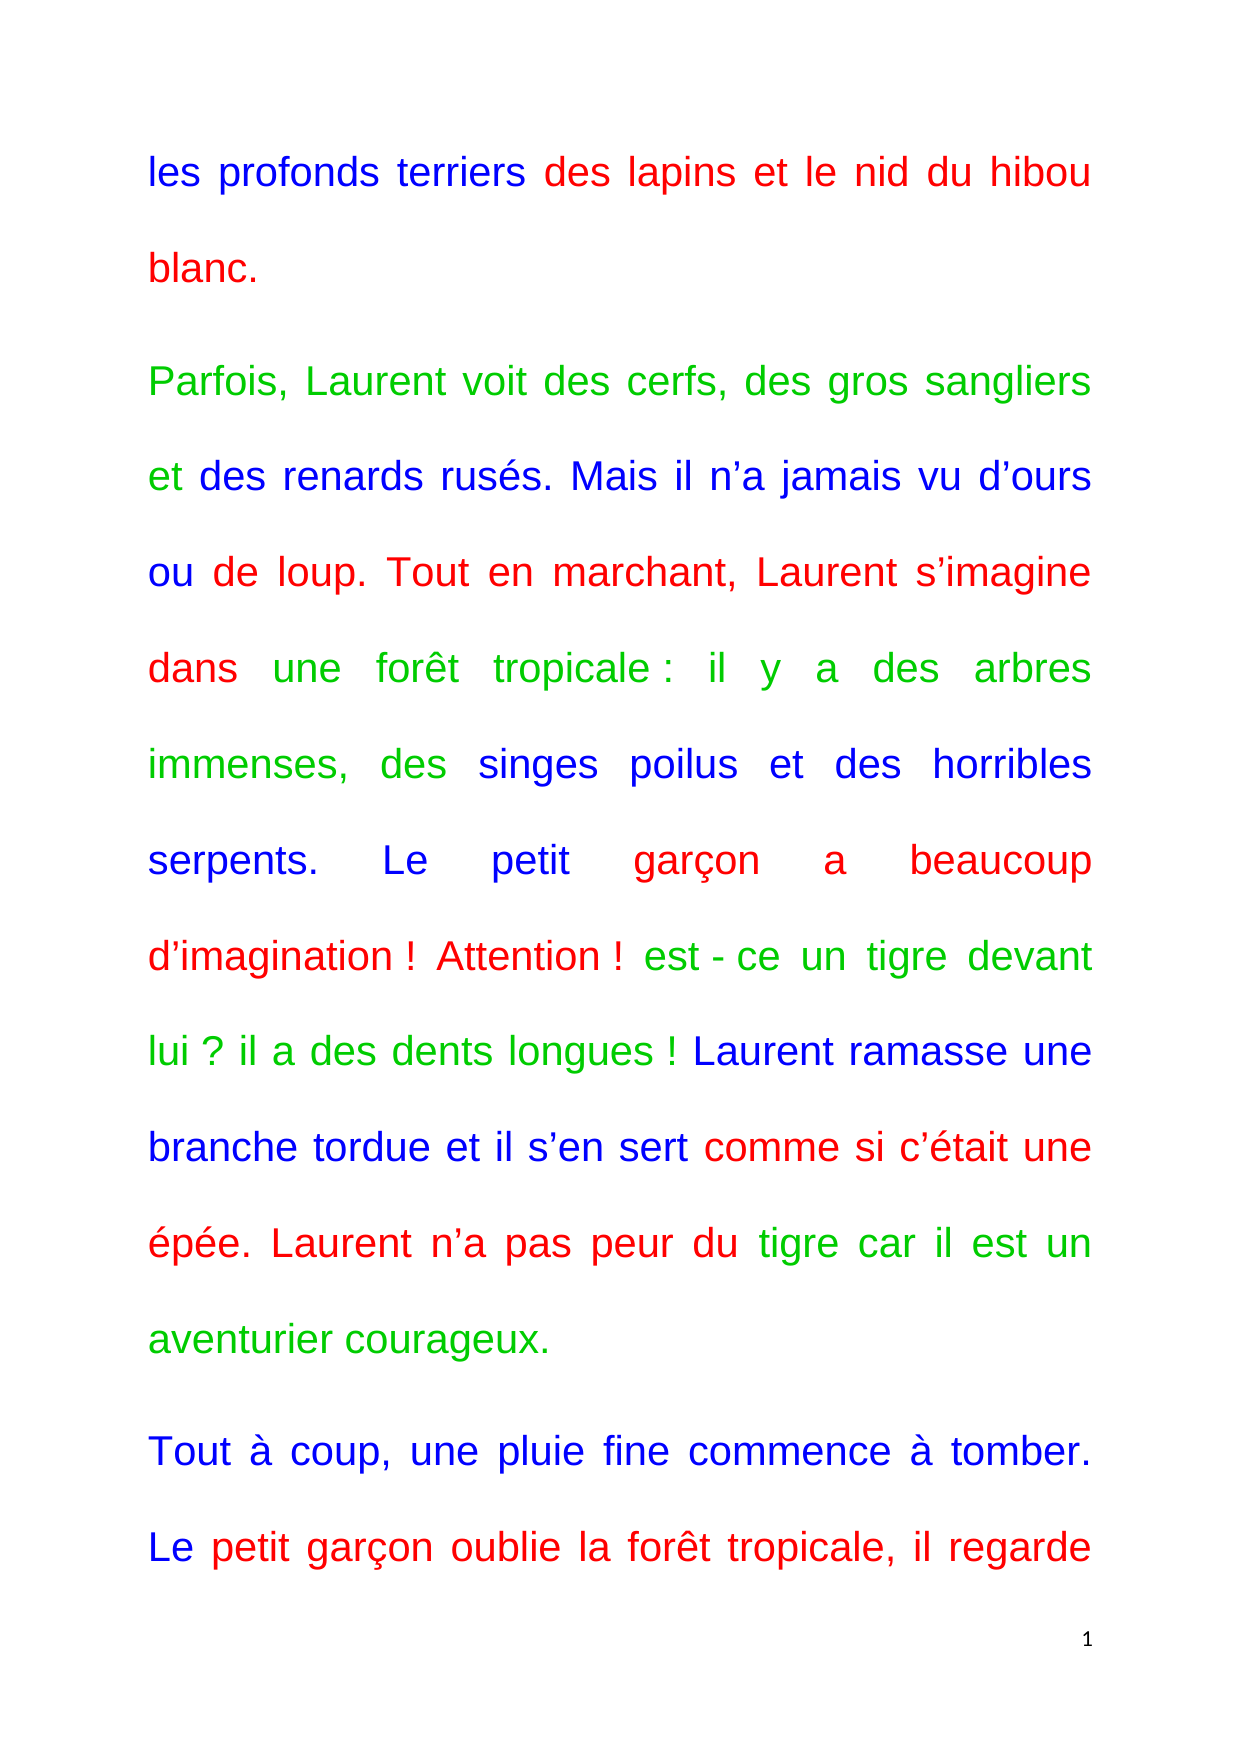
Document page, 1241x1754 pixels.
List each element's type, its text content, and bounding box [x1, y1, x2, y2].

text Parfois, Laurent voit des cerfs, des gros sangliers et des renards rusés. Mais il n’a jamais vu d’ours ou de loup. Tout en marchant, Laurent s’imagine dans une forêt tropicale : il y a des arbres immenses, des singes poilus et des horribles serpents. Le petit garçon a beaucoup d’imagination ! Attention ! est - ce un tigre devant lui ? il a des dents longues ! Laurent ramasse une branche tordue et il s’en sert comme si c’était une épée. Laurent n’a pas peur du tigre car il est un aventurier courageux. [148, 356, 1093, 1362]
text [148, 1427, 1093, 1571]
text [148, 148, 1093, 291]
